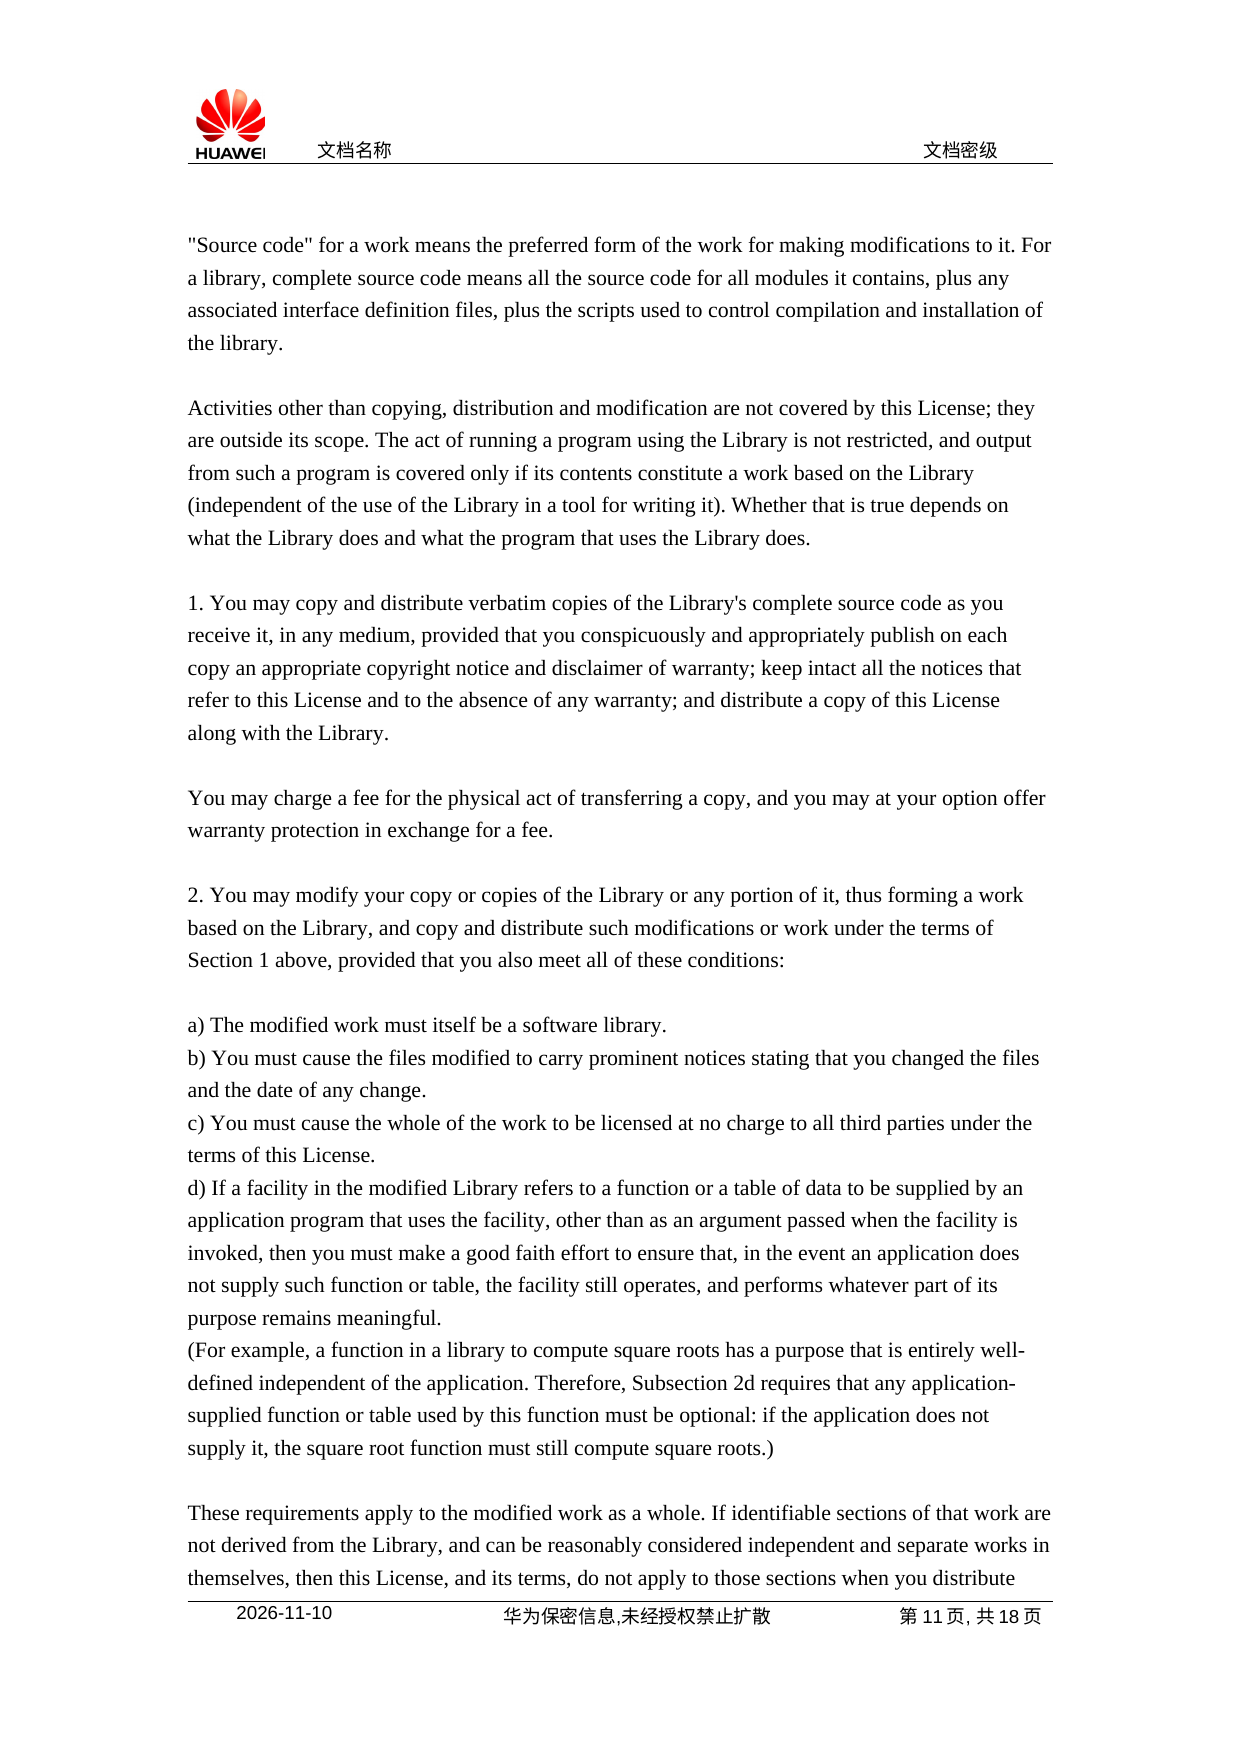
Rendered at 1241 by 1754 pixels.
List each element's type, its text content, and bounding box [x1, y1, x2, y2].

text b) You must cause the files modified to carry prominent notices stating that you changed the files and the date of any change. [187, 1041, 1053, 1106]
text Activities other than copying, distribution and modification are not covered by this License; they are outside its scope. The act of running a program using the Library is not restricted, and output from such a program is covered only if its contents constitute a work based on the Library (independent of the use of the Library in a tool for writing it). Whether that is true depends on what the Library does and what the program that uses the Library does. [187, 391, 1053, 554]
text d) If a facility in the modified Library refers to a function or a table of data to be supplied by an application program that uses the facility, other than as an argument passed when the facility is invoked, then you must make a good faith effort to ensure that, in the event an application does not supply such function or table, the facility still operates, and performs whatever part of its purpose remains meaningful. [187, 1171, 1053, 1334]
text You may charge a fee for the physical act of transferring a copy, and you may at your option offer warranty protection in exchange for a fee. [187, 781, 1053, 846]
text a) The modified work must itself be a software library. [187, 1009, 1053, 1041]
text "Source code" for a work means the preferred form of the work for making modifications to it. For a library, complete source code means all the source code for all modules it contains, plus any associated interface definition files, plus the scripts used to control compilation and installation of the library. [187, 229, 1053, 359]
text 1. You may copy and distribute verbatim copies of the Library's complete source code as you receive it, in any medium, provided that you conspicuously and appropriately publish on each copy an appropriate copyright notice and disclaimer of warranty; keep intact all the notices that refer to this License and to the absence of any warranty; and distribute a copy of this License along with the Library. [187, 586, 1053, 749]
text (For example, a function in a library to compute square roots has a purpose that is entirely well-defined independent of the application. Therefore, Subsection 2d requires that any application-supplied function or table used by this function must be optional: if the application does not supply it, the square root function must still compute square roots.) [187, 1334, 1053, 1464]
picture [196, 89, 265, 159]
text 2. You may modify your copy or copies of the Library or any portion of it, thus forming a work based on the Library, and copy and distribute such modifications or work under the terms of Section 1 above, provided that you also meet all of these conditions: [187, 879, 1053, 976]
text c) You must cause the whole of the work to be licensed at no charge to all third parties under the terms of this License. [187, 1106, 1053, 1171]
